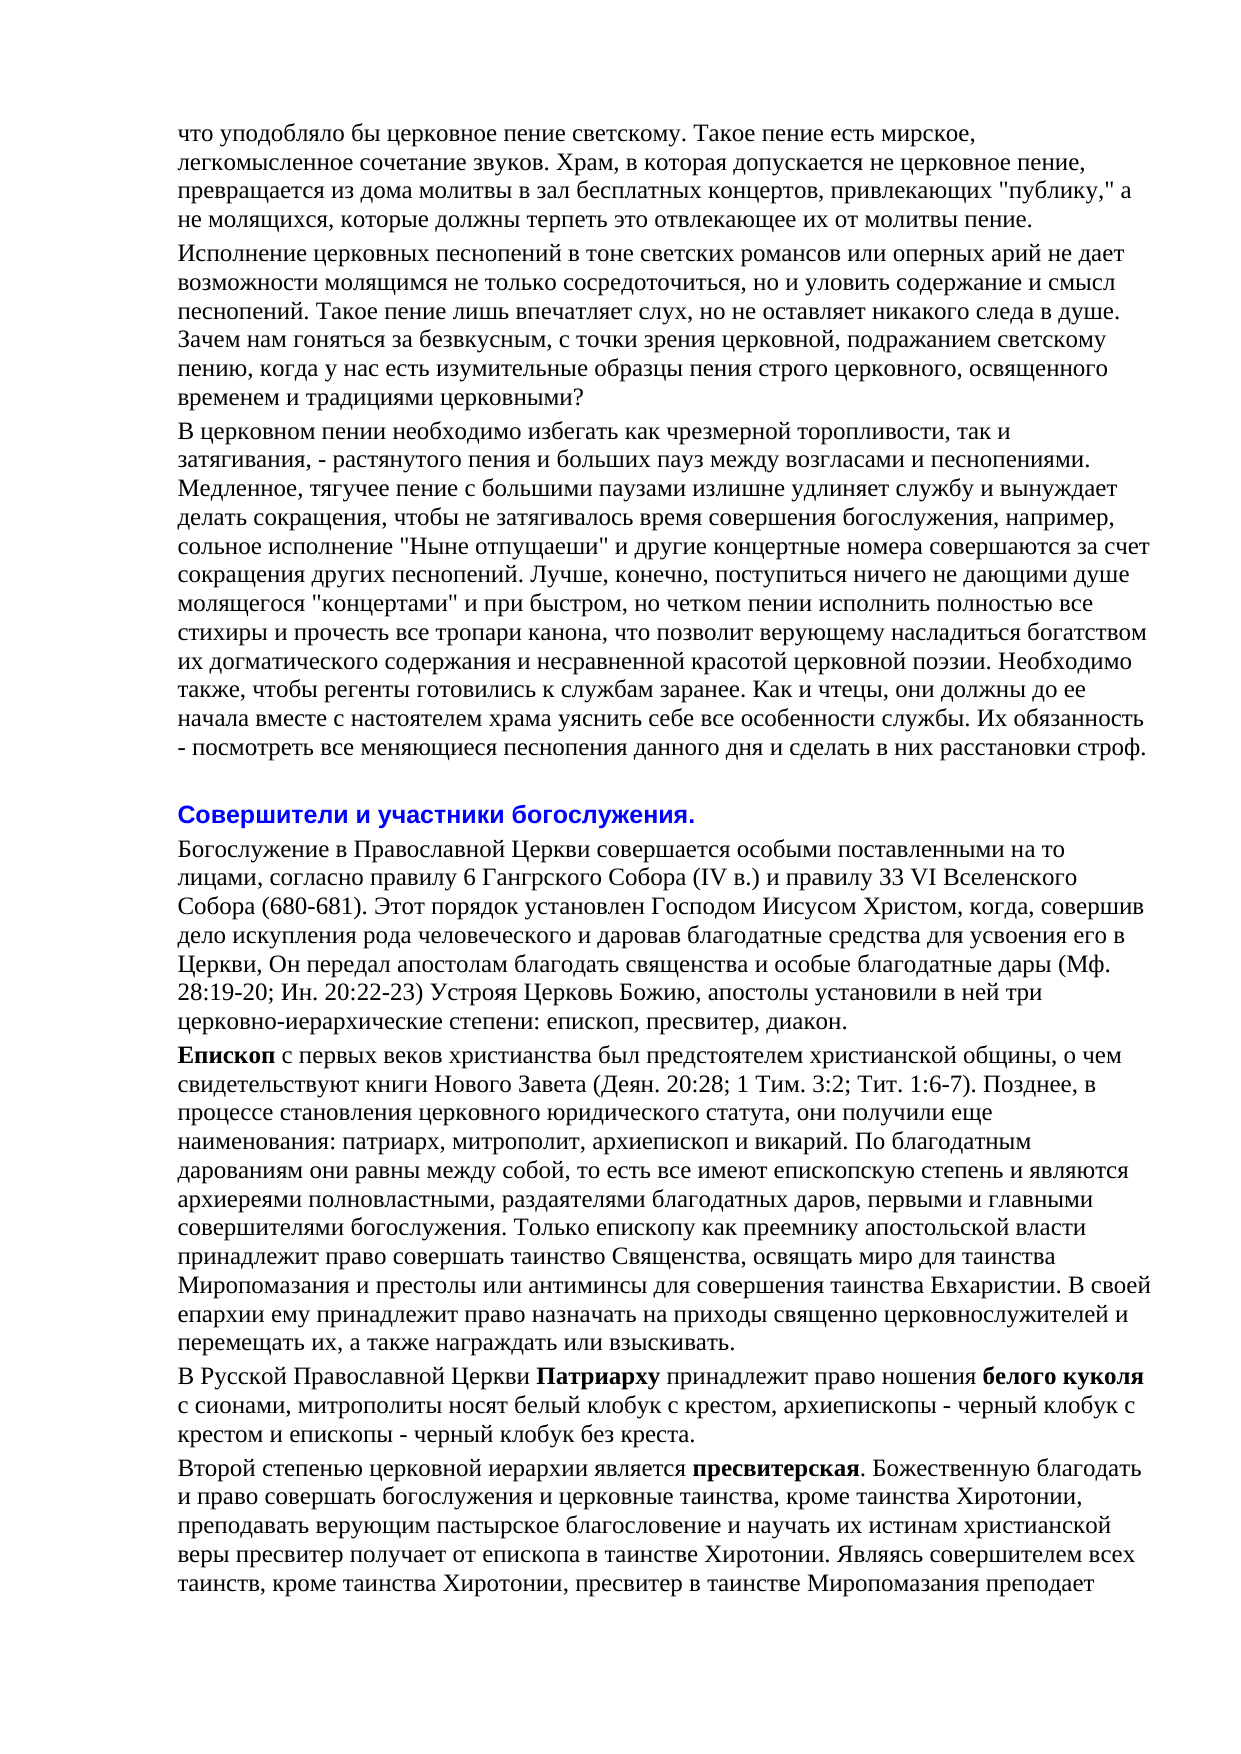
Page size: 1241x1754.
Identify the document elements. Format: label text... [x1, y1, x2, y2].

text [177, 1453, 1152, 1596]
text Богослужение в Православной Церкви совершается особыми поставленными на то лицами, согласно правилу 6 Гангрского Собора (IV в.) и правилу 33 VI Вселенского Собора (680-681). Этот порядок установлен Господом Иисусом Христом, когда, совершив дело искупления рода человеческого и даровав благодатные средства для усвоения его в Церкви, Он передал апостолам благодать священства и особые благодатные дары (Мф. 28:19-20; Ин. 20:22-23) Устрояя Церковь Божию, апостолы установили в ней три церковно-иерархические степени: епископ, пресвитер, диакон. [177, 834, 1152, 1035]
text Совершители и участники богослужения. [177, 800, 1152, 828]
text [177, 118, 1152, 233]
text В церковном пении необходимо избегать как чрезмерной торопливости, так и затягивания, - растянутого пения и больших пауз между возгласами и песнопениями. Медленное, тягучее пение с большими паузами излишне удлиняет службу и вынуждает делать сокращения, чтобы не затягивалось время совершения богослужения, например, сольное исполнение "Ныне отпущаеши" и другие концертные номера совершаются за счет сокращения других песнопений. Лучше, конечно, поступиться ничего не дающими душе молящегося "концертами" и при быстром, но четком пении исполнить полностью все стихиры и прочесть все тропари канона, что позволит верующему насладиться богатством их догматического содержания и несравненной красотой церковной поэзии. Необходимо также, чтобы регенты готовились к службам заранее. Как и чтецы, они должны до ее начала вместе с настоятелем храма уяснить себе все особенности службы. Их обязанность - посмотреть все меняющиеся песнопения данного дня и сделать в них расстановки строф. [177, 416, 1152, 761]
text Исполнение церковных песнопений в тоне светских романсов или оперных арий не дает возможности молящимся не только сосредоточиться, но и уловить содержание и смысл песнопений. Такое пение лишь впечатляет слух, но не оставляет никакого следа в душе. Зачем нам гоняться за безвкусным, с точки зрения церковной, подражанием светскому пению, когда у нас есть изумительные образцы пения строго церковного, освященного временем и традициями церковными? [177, 238, 1152, 411]
text В Русской Православной Церкви Патриарху принадлежит право ношения белого куколя с сионами, митрополиты носят белый клобук с крестом, архиепископы - черный клобук с крестом и епископы - черный клобук без креста. [177, 1361, 1152, 1448]
text Епископ с первых веков христианства был предстоятелем христианской общины, о чем свидетельствуют книги Нового Завета (Деян. 20:28; 1 Тим. 3:2; Тит. 1:6-7). Позднее, в процессе становления церковного юридического статута, они получили еще наименования: патриарх, митрополит, архиепископ и викарий. По благодатным дарованиям они равны между собой, то есть все имеют епископскую степень и являются архиереями полновластными, раздаятелями благодатных даров, первыми и главными совершителями богослужения. Только епископу как преемнику апостольской власти принадлежит право совершать таинство Священства, освящать миро для таинства Миропомазания и престолы или антиминсы для совершения таинства Евхаристии. В своей епархии ему принадлежит право назначать на приходы священно церковнослужителей и перемещать их, а также награждать или взыскивать. [177, 1040, 1152, 1356]
